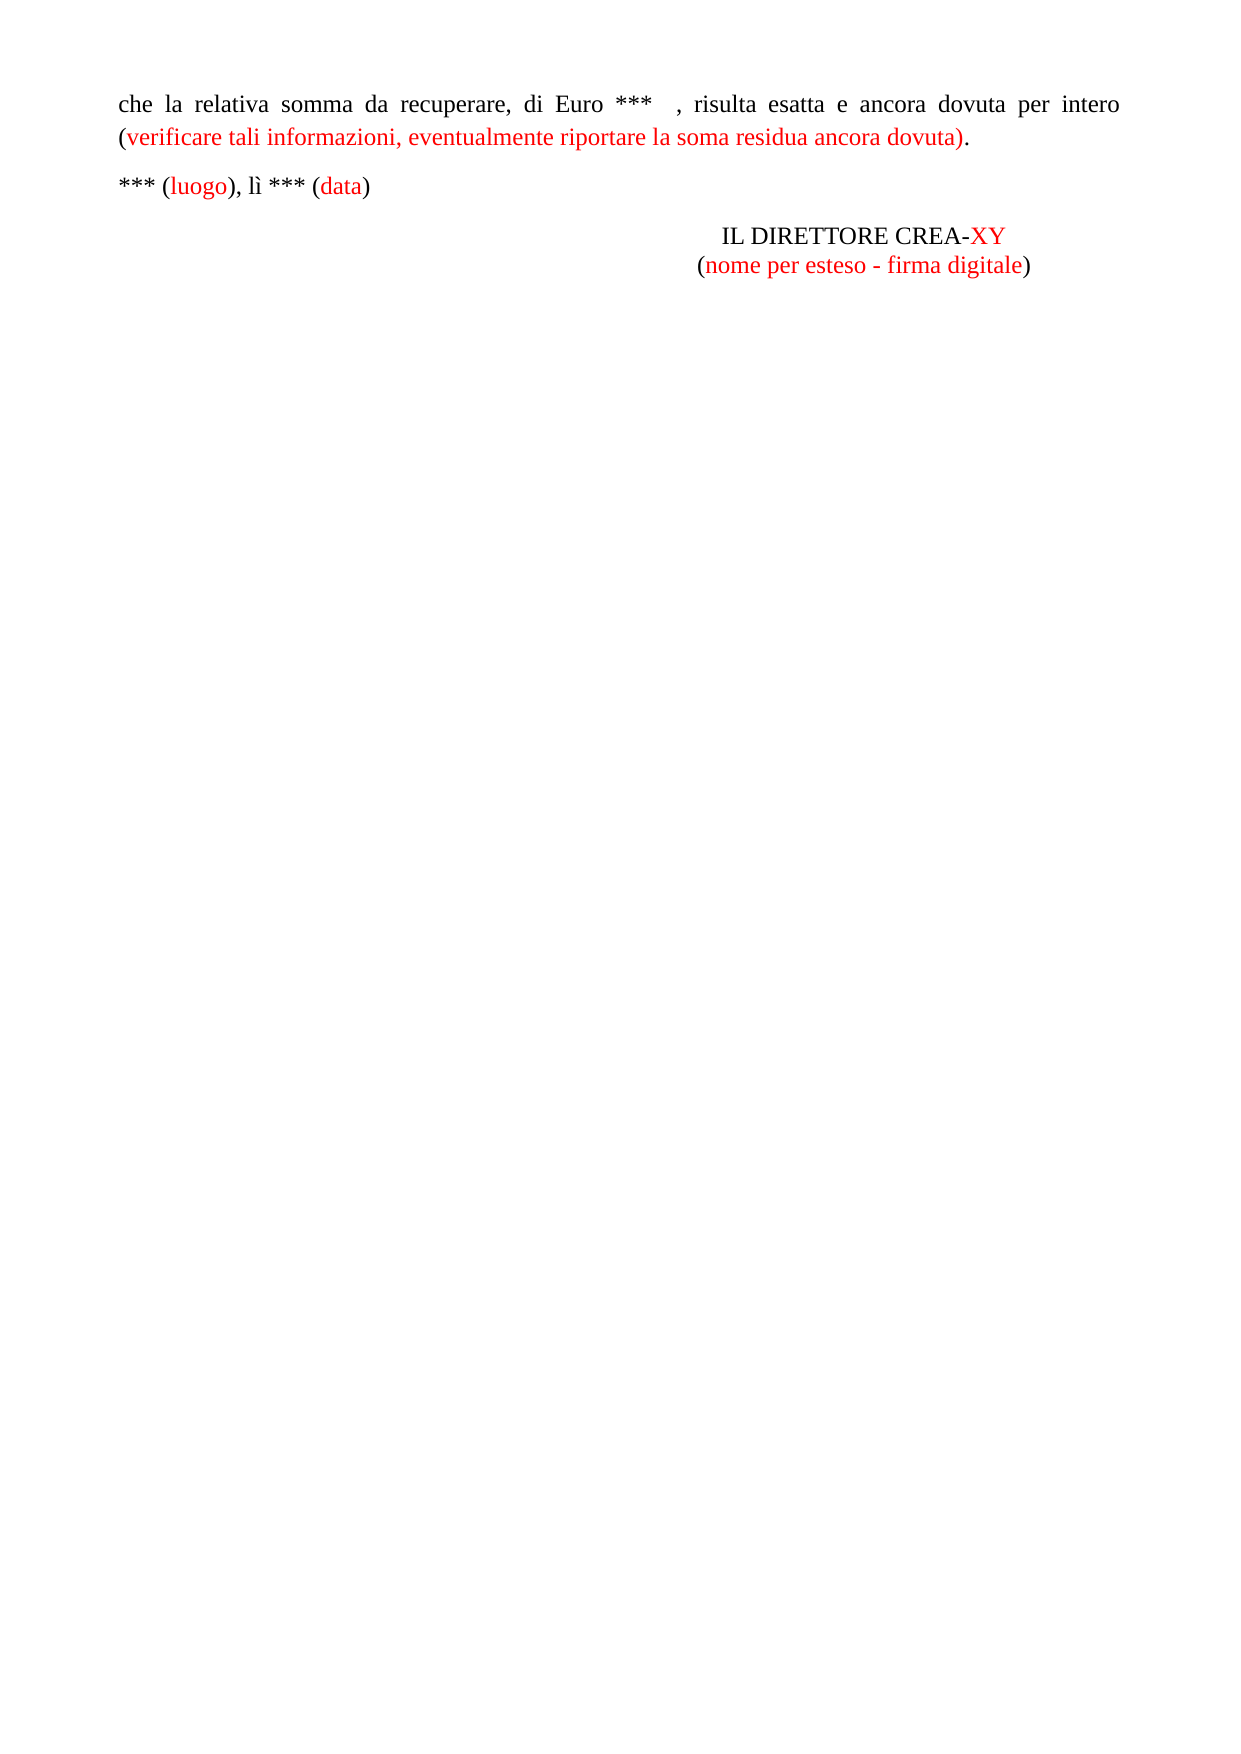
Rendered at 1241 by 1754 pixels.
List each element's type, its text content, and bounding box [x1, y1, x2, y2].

text *** (luogo), lì *** (data) [118, 171, 1122, 200]
text IL DIRETTORE CREA-XY [605, 221, 1122, 250]
text (nome per esteso - firma digitale) [605, 250, 1122, 278]
text che la relativa somma da recuperare, di Euro *** , risulta esatta e ancora dovuta per intero (verificare tali informazioni, eventualmente riportare la soma residua ancora dovuta). [118, 89, 1122, 150]
